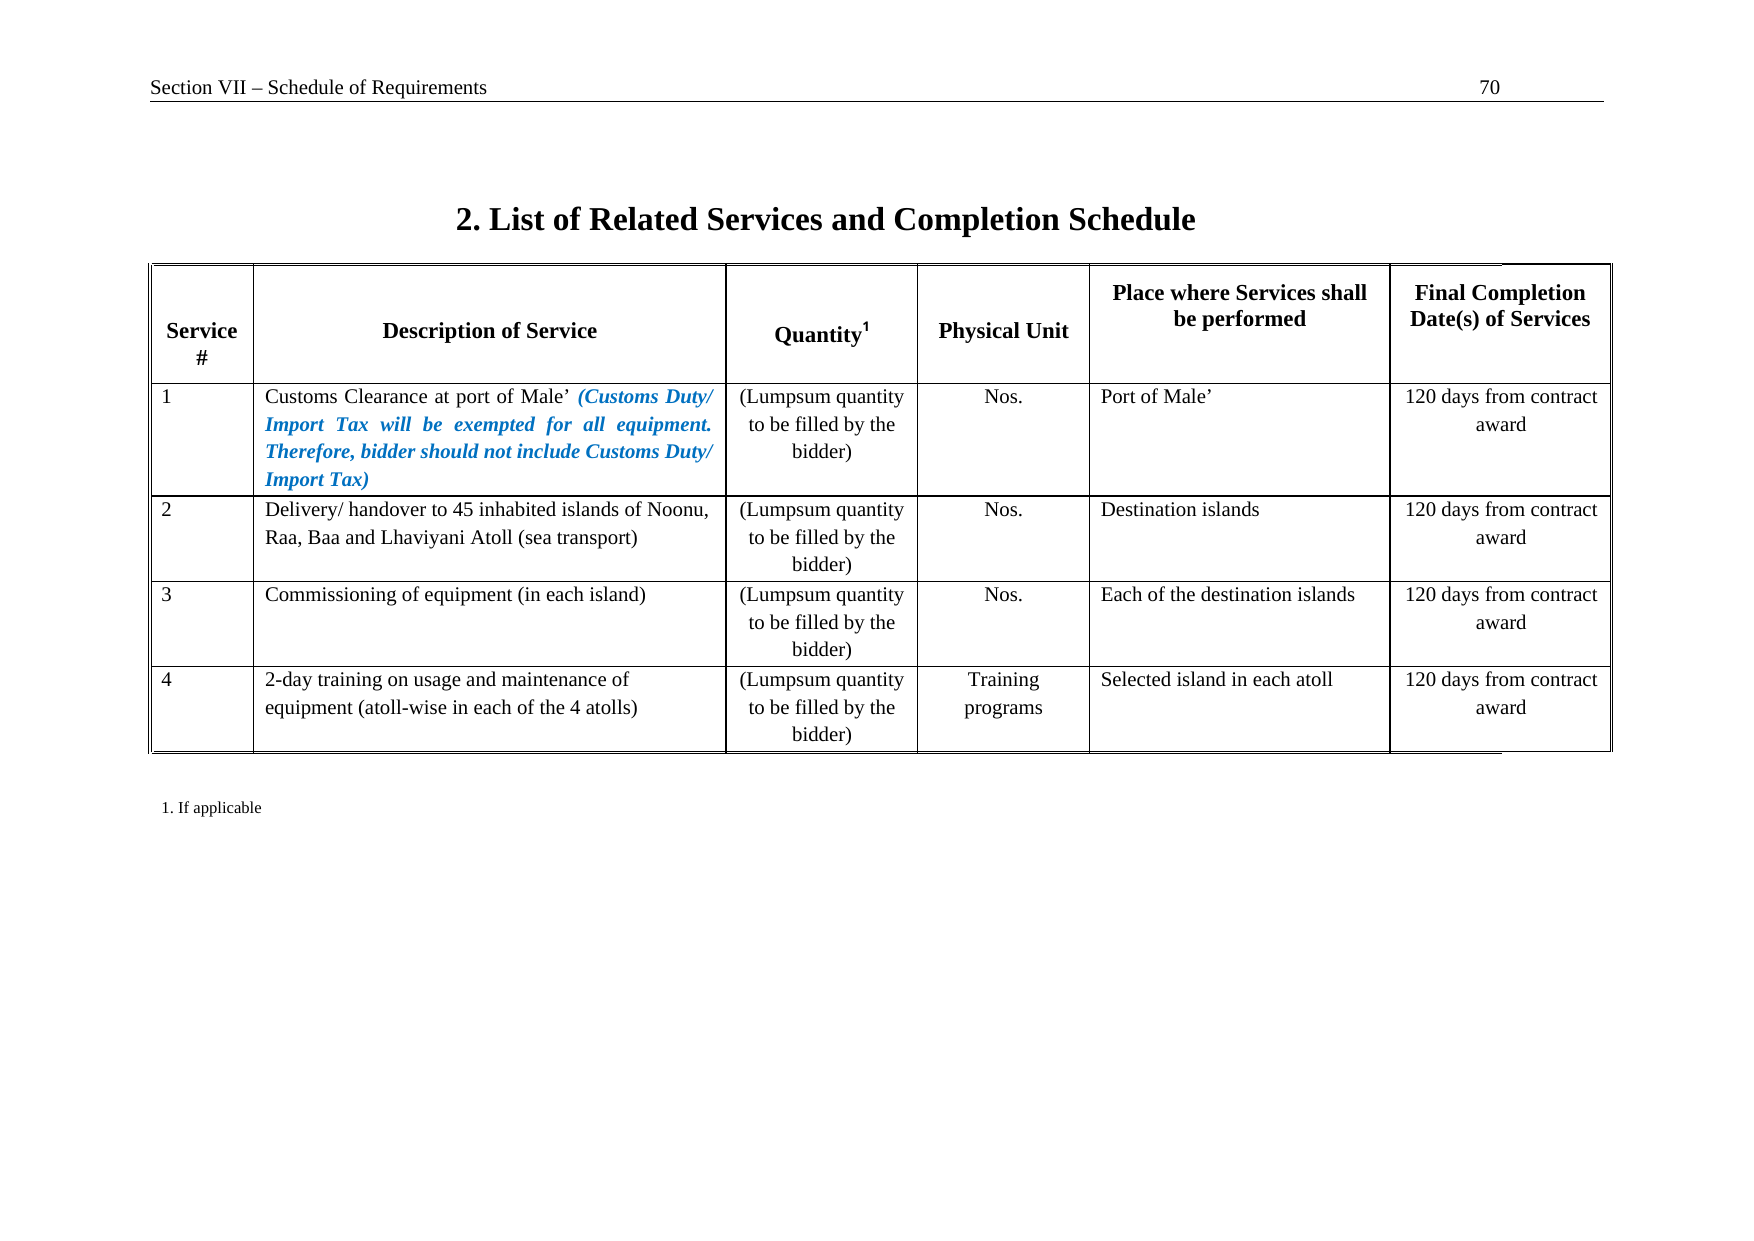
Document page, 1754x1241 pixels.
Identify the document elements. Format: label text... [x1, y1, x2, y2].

table_cell Training programs [918, 667, 1089, 751]
table_cell (Lumpsum quantity to be filled by the bidder) [727, 384, 917, 495]
table_cell Selected island in each atoll [1090, 667, 1389, 751]
table_cell Delivery/ handover to 45 inhabited islands of Noonu, Raa, Baa and Lhaviyani Atoll (sea transport) [254, 497, 725, 581]
table_header 2. List of Related Services and Completion Schedule [150, 187, 1502, 263]
table_cell Nos. [918, 384, 1089, 495]
table_cell Each of the destination islands [1090, 582, 1389, 666]
table_cell Nos. [918, 497, 1089, 581]
table_cell Commissioning of equipment (in each island) [254, 582, 725, 666]
table_cell 120 days from contract award [1391, 497, 1610, 581]
table_cell 120 days from contract award [1391, 582, 1610, 666]
table_cell 2 [152, 497, 253, 581]
table_cell 1. If applicable [150, 751, 1502, 830]
table_cell 120 days from contract award [1391, 667, 1610, 751]
table_cell 2-day training on usage and maintenance of equipment (atoll-wise in each of the 4 atolls) [254, 667, 725, 751]
table_cell 3 [152, 582, 253, 666]
table_cell Place where Services shall be performed [1090, 266, 1389, 383]
table_cell (Lumpsum quantity to be filled by the bidder) [727, 667, 917, 751]
table_cell Description of Service [254, 266, 725, 383]
table_cell Nos. [918, 582, 1089, 666]
table_cell Physical Unit [918, 266, 1089, 383]
table_cell 4 [152, 667, 253, 751]
table_cell Port of Male’ [1090, 384, 1389, 495]
table_cell Destination islands [1090, 497, 1389, 581]
table_cell Quantity1 [727, 266, 917, 383]
table_cell 1 [152, 384, 253, 495]
table_cell Service # [150, 263, 253, 383]
table_cell Final Completion Date(s) of Services [1391, 264, 1610, 383]
table_cell Customs Clearance at port of Male’ (Customs Duty/ Import Tax will be exempted for all equipment. Therefore, bidder should not include Customs Duty/ Import Tax) [254, 384, 725, 495]
table_cell (Lumpsum quantity to be filled by the bidder) [727, 582, 917, 666]
table_cell 120 days from contract award [1391, 384, 1610, 495]
table_cell (Lumpsum quantity to be filled by the bidder) [727, 497, 917, 581]
